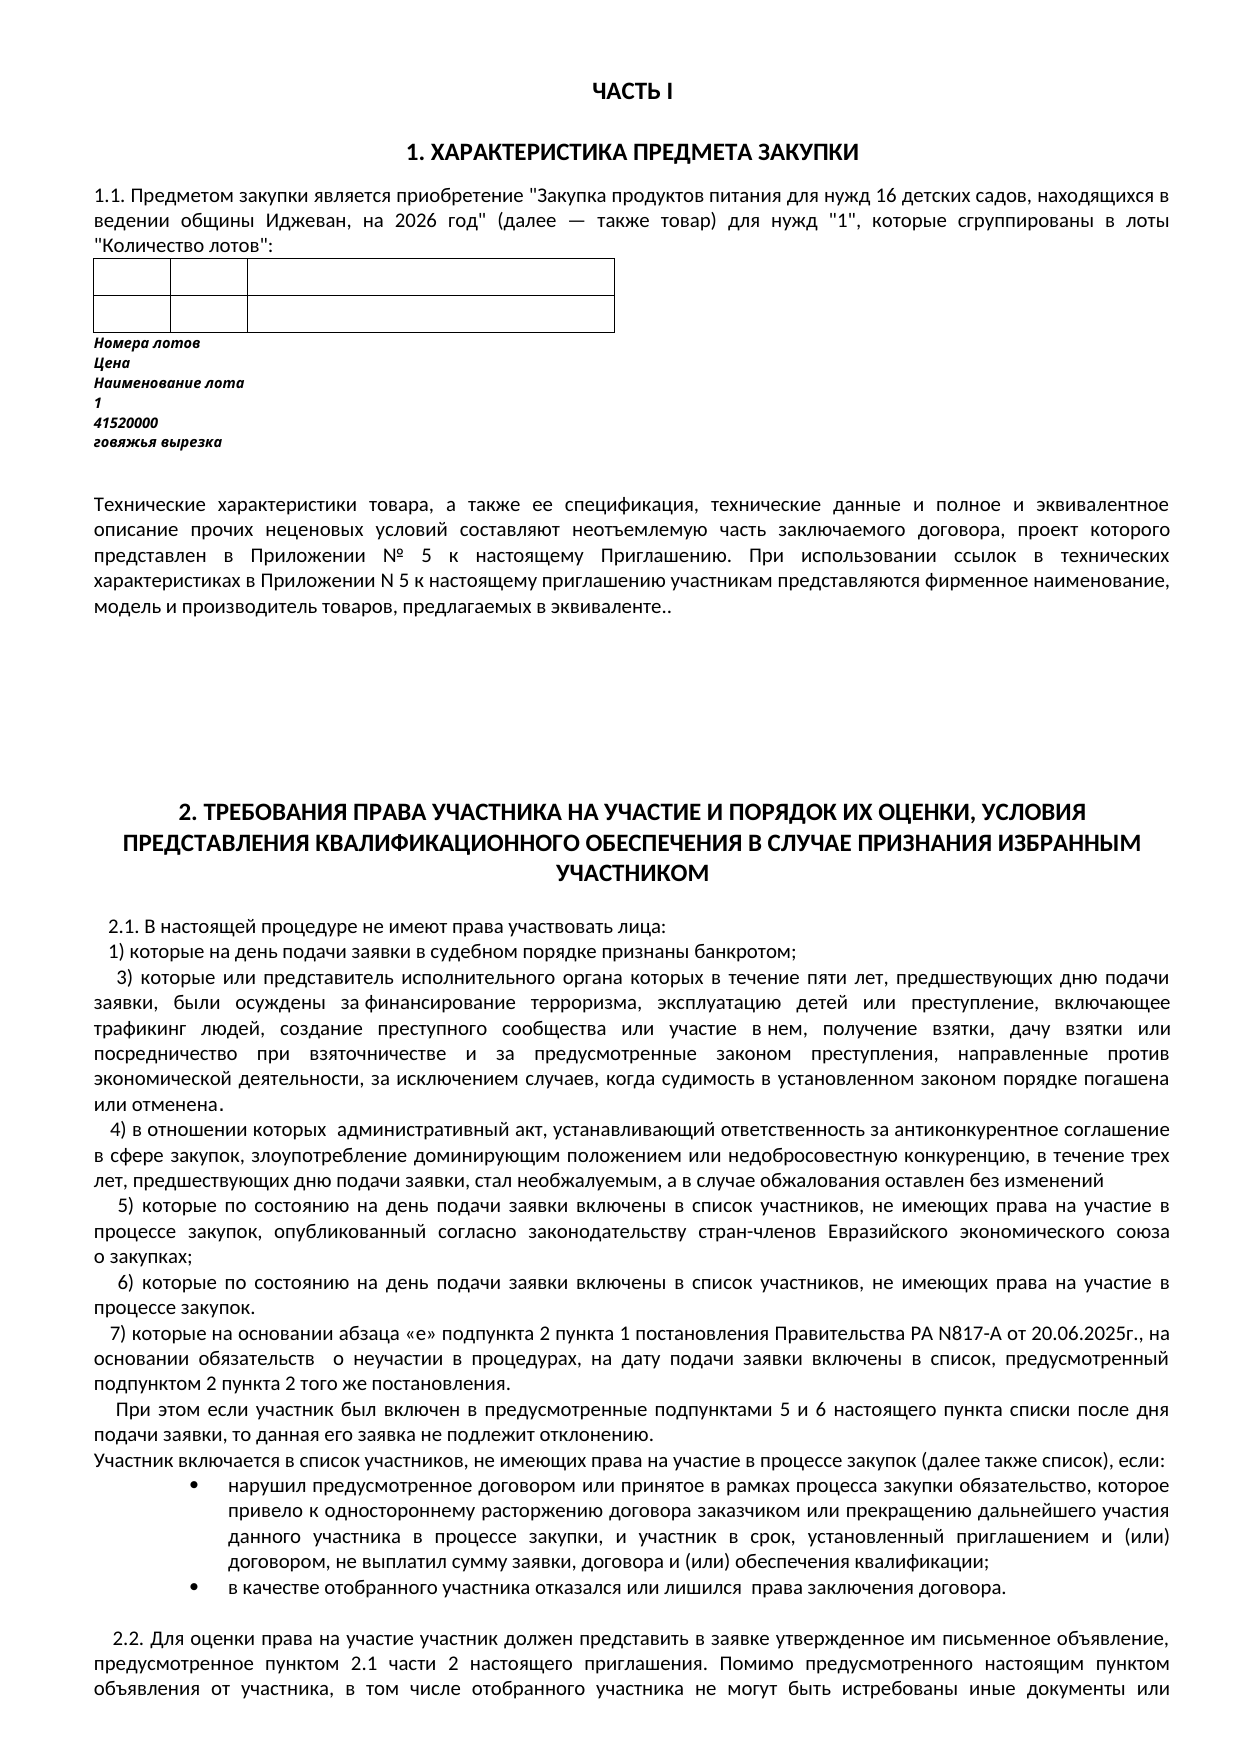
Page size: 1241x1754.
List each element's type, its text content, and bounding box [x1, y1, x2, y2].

text 4) в отношении которых административный акт, устанавливающий ответственность за антиконкурентное соглашение в сфере закупок, злоупотребление доминирующим положением или недобросовестную конкуренцию, в течение трех лет, предшествующих дню подачи заявки, стал необжалуемым, а в случае обжалования оставлен без изменений [94, 1116, 1171, 1193]
text При этом если участник был включен в предусмотренные подпунктами 5 и 6 настоящего пункта списки после дня подачи заявки, то данная его заявка не подлежит отклонению. [94, 1396, 1171, 1447]
text ЧАСТЬ I [94, 75, 1171, 106]
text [94, 1625, 1171, 1701]
text 1) которые на день подачи заявки в судебном порядке признаны банкротом; [94, 938, 1171, 964]
text Технические характеристики товара, а также ее спецификация, технические данные и полное и эквивалентное описание прочих неценовых условий составляют неотъемлемую часть заключаемого договора, проект которого представлен в Приложении № 5 к настоящему Приглашению. При использовании ссылок в технических характеристиках в Приложении N 5 к настоящему приглашению участникам представляются фирменное наименование, модель и производитель товаров, предлагаемых в эквиваленте.. [94, 491, 1171, 618]
text 5) которые по состоянию на день подачи заявки включены в список участников, не имеющих права на участие в процессе закупок, опубликованный согласно законодательству стран-членов Евразийского экономического союза о закупках; [94, 1193, 1171, 1269]
text 7) которые на основании абзаца «е» подпункта 2 пункта 1 постановления Правительства РА N817-А от 20.06.2025г., на основании обязательств o неучастии в процедурах, на дату подачи заявки включены в список, предусмотренный подпунктом 2 пункта 2 того же постановления. [94, 1320, 1171, 1396]
text 1. ХАРАКТЕРИСТИКА ПРЕДМЕТА ЗАКУПКИ [94, 136, 1171, 167]
text Участник включается в список участников, не имеющих права на участие в процессе закупок (далее также список), если: [94, 1447, 1171, 1472]
text 6) которые по состоянию на день подачи заявки включены в список участников, не имеющих права на участие в процессе закупок. [94, 1269, 1171, 1320]
text 2.1. В настоящей процедуре не имеют права участвовать лица: [94, 913, 1171, 938]
text 2. ТРЕБОВАНИЯ ПРАВА УЧАСТНИКА НА УЧАСТИЕ И ПОРЯДОК ИХ ОЦЕНКИ, УСЛОВИЯ ПРЕДСТАВЛЕНИЯ КВАЛИФИКАЦИОННОГО ОБЕСПЕЧЕНИЯ В СЛУЧАЕ ПРИЗНАНИЯ ИЗБРАННЫМ УЧАСТНИКОМ [94, 796, 1171, 888]
list в качестве отобранного участника отказался или лишился права заключения договора. [190, 1574, 1171, 1599]
text 3) которые или представитель исполнительного органа которых в течение пяти лет, предшествующих дню подачи заявки, были осуждены за финансирование терроризма, эксплуатацию детей или преступление, включающее трафикинг людей, создание преступного сообщества или участие в нем, получение взятки, дачу взятки или посредничество при взяточничестве и за предусмотренные законом преступления, направленные против экономической деятельности, за исключением случаев, когда судимость в установленном законом порядке погашена или отменена․ [94, 964, 1171, 1116]
text 1.1. Предметом закупки является приобретение "Закупка продуктов питания для нужд 16 детских садов, находящихся в ведении общины Иджеван, на 2026 год" (далее — также товар) для нужд "1", которые сгруппированы в лоты "Количество лотов": [94, 182, 1171, 258]
list нарушил предусмотренное договором или принятое в рамках процесса закупки обязательство, которое привело к одностороннему расторжению договора заказчиком или прекращению дальнейшего участия данного участника в процессе закупки, и участник в срок, установленный приглашением и (или) договором, не выплатил сумму заявки, договора и (или) обеспечения квалификации; [190, 1472, 1171, 1574]
